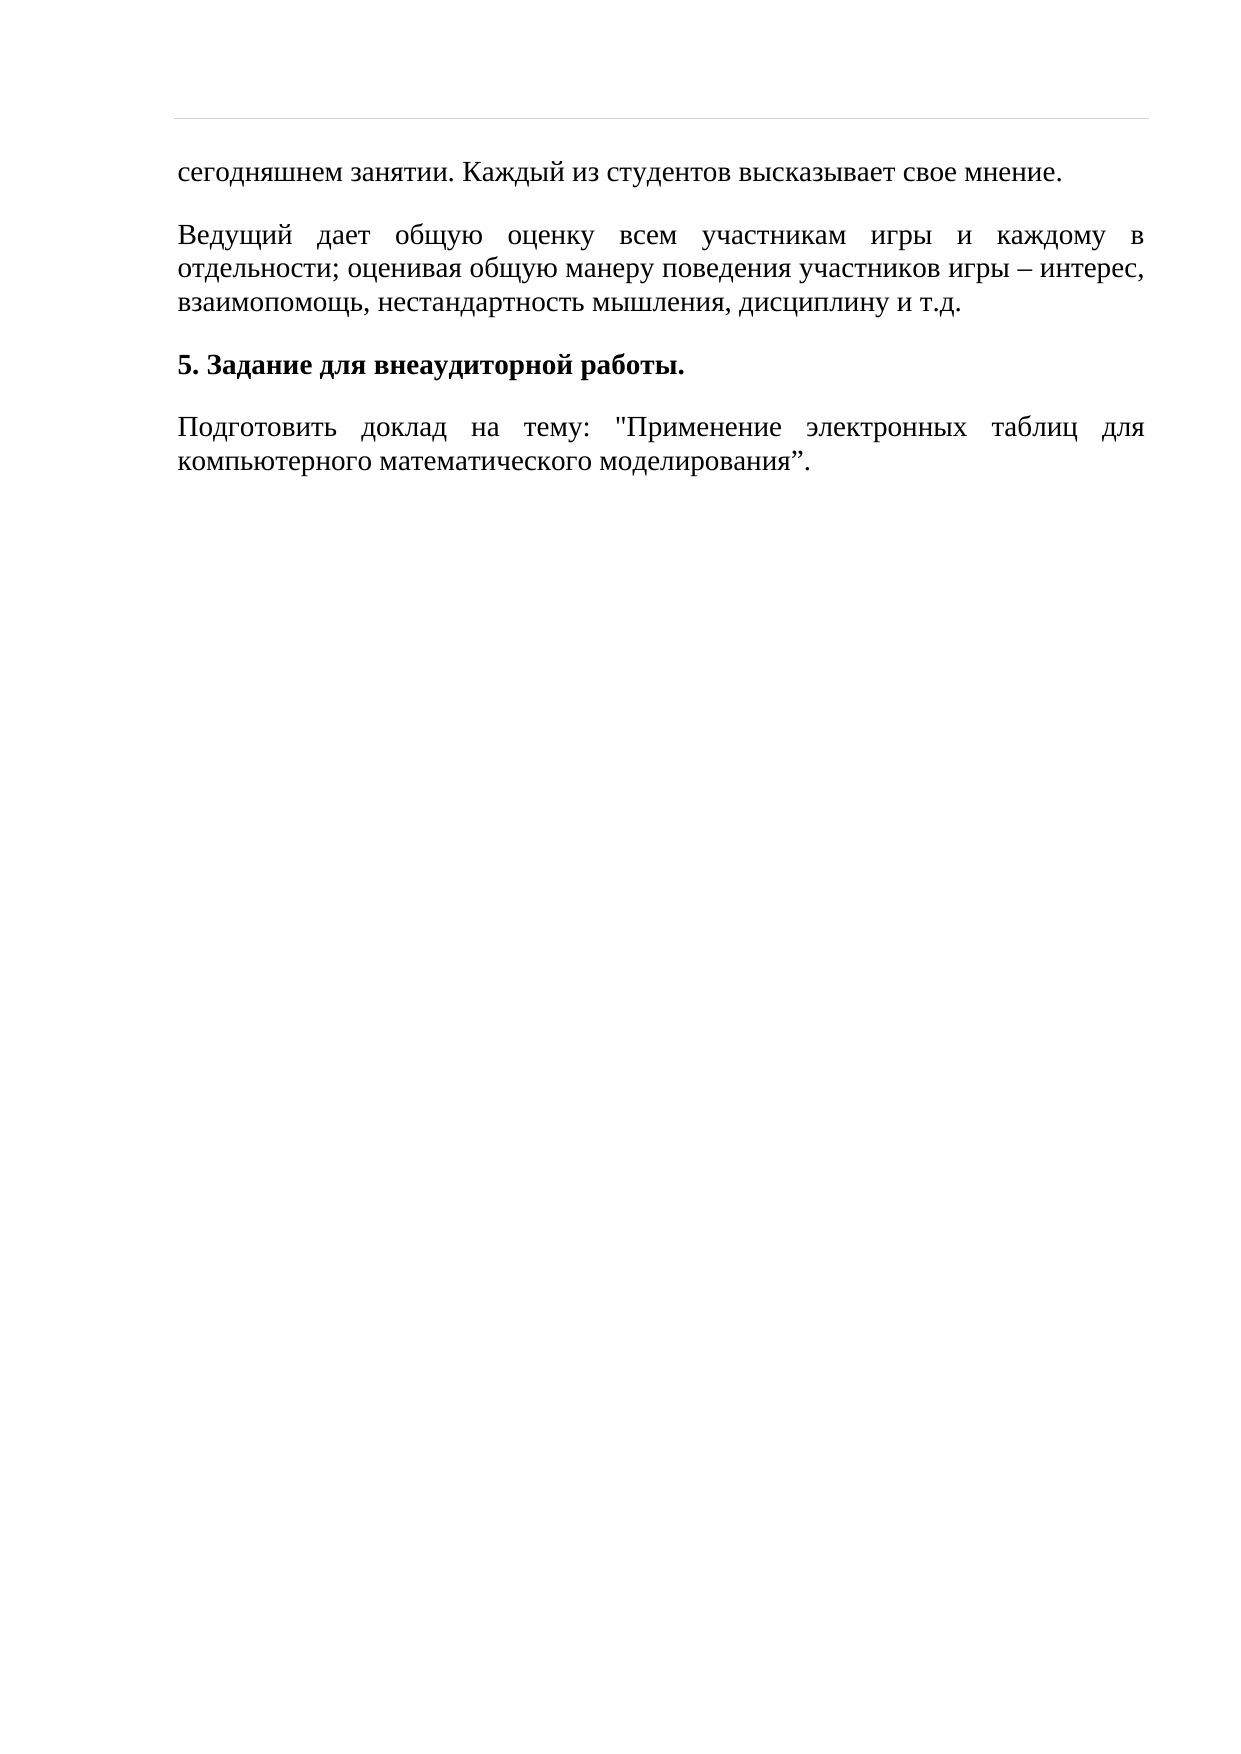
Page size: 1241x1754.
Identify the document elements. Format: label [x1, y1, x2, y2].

table_cell [174, 119, 1148, 483]
